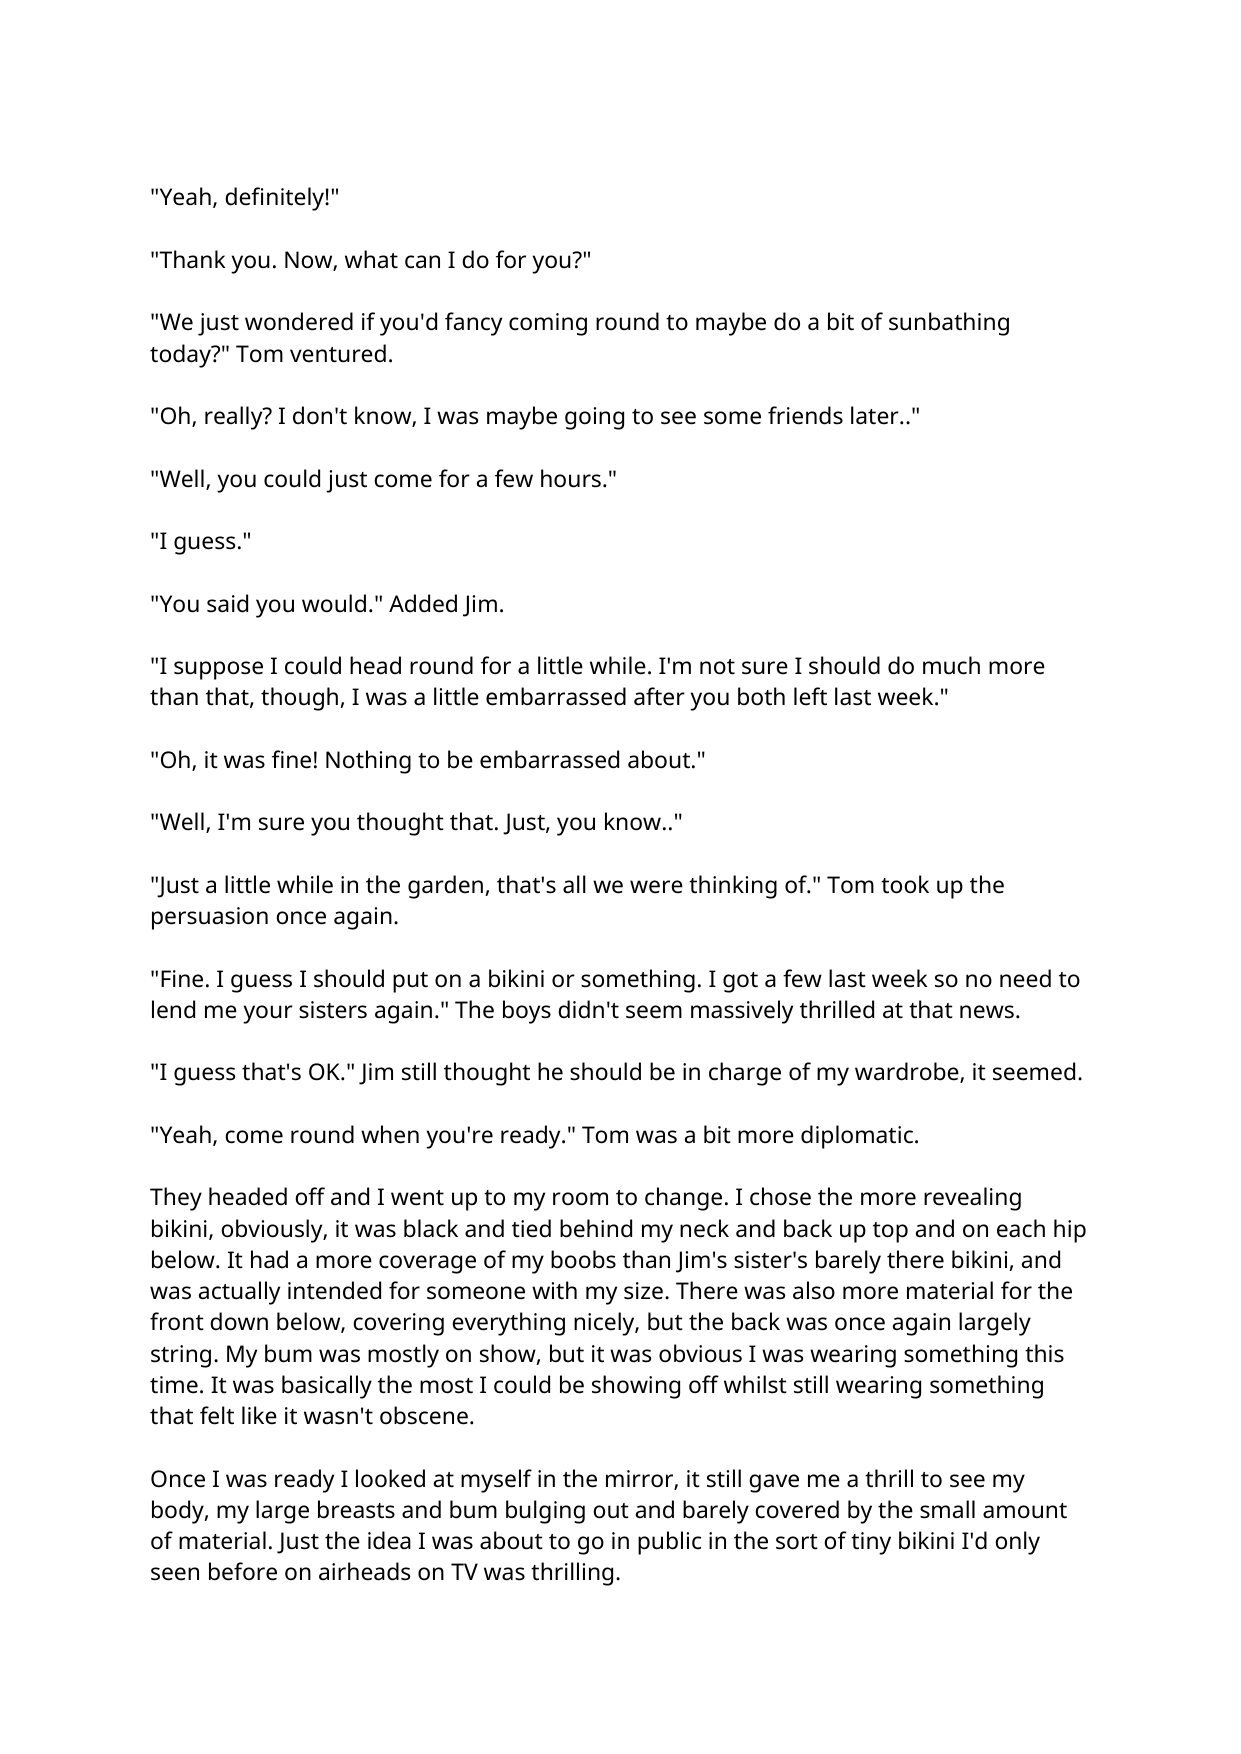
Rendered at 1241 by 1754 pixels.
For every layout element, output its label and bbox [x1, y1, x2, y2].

text [150, 150, 1090, 1587]
